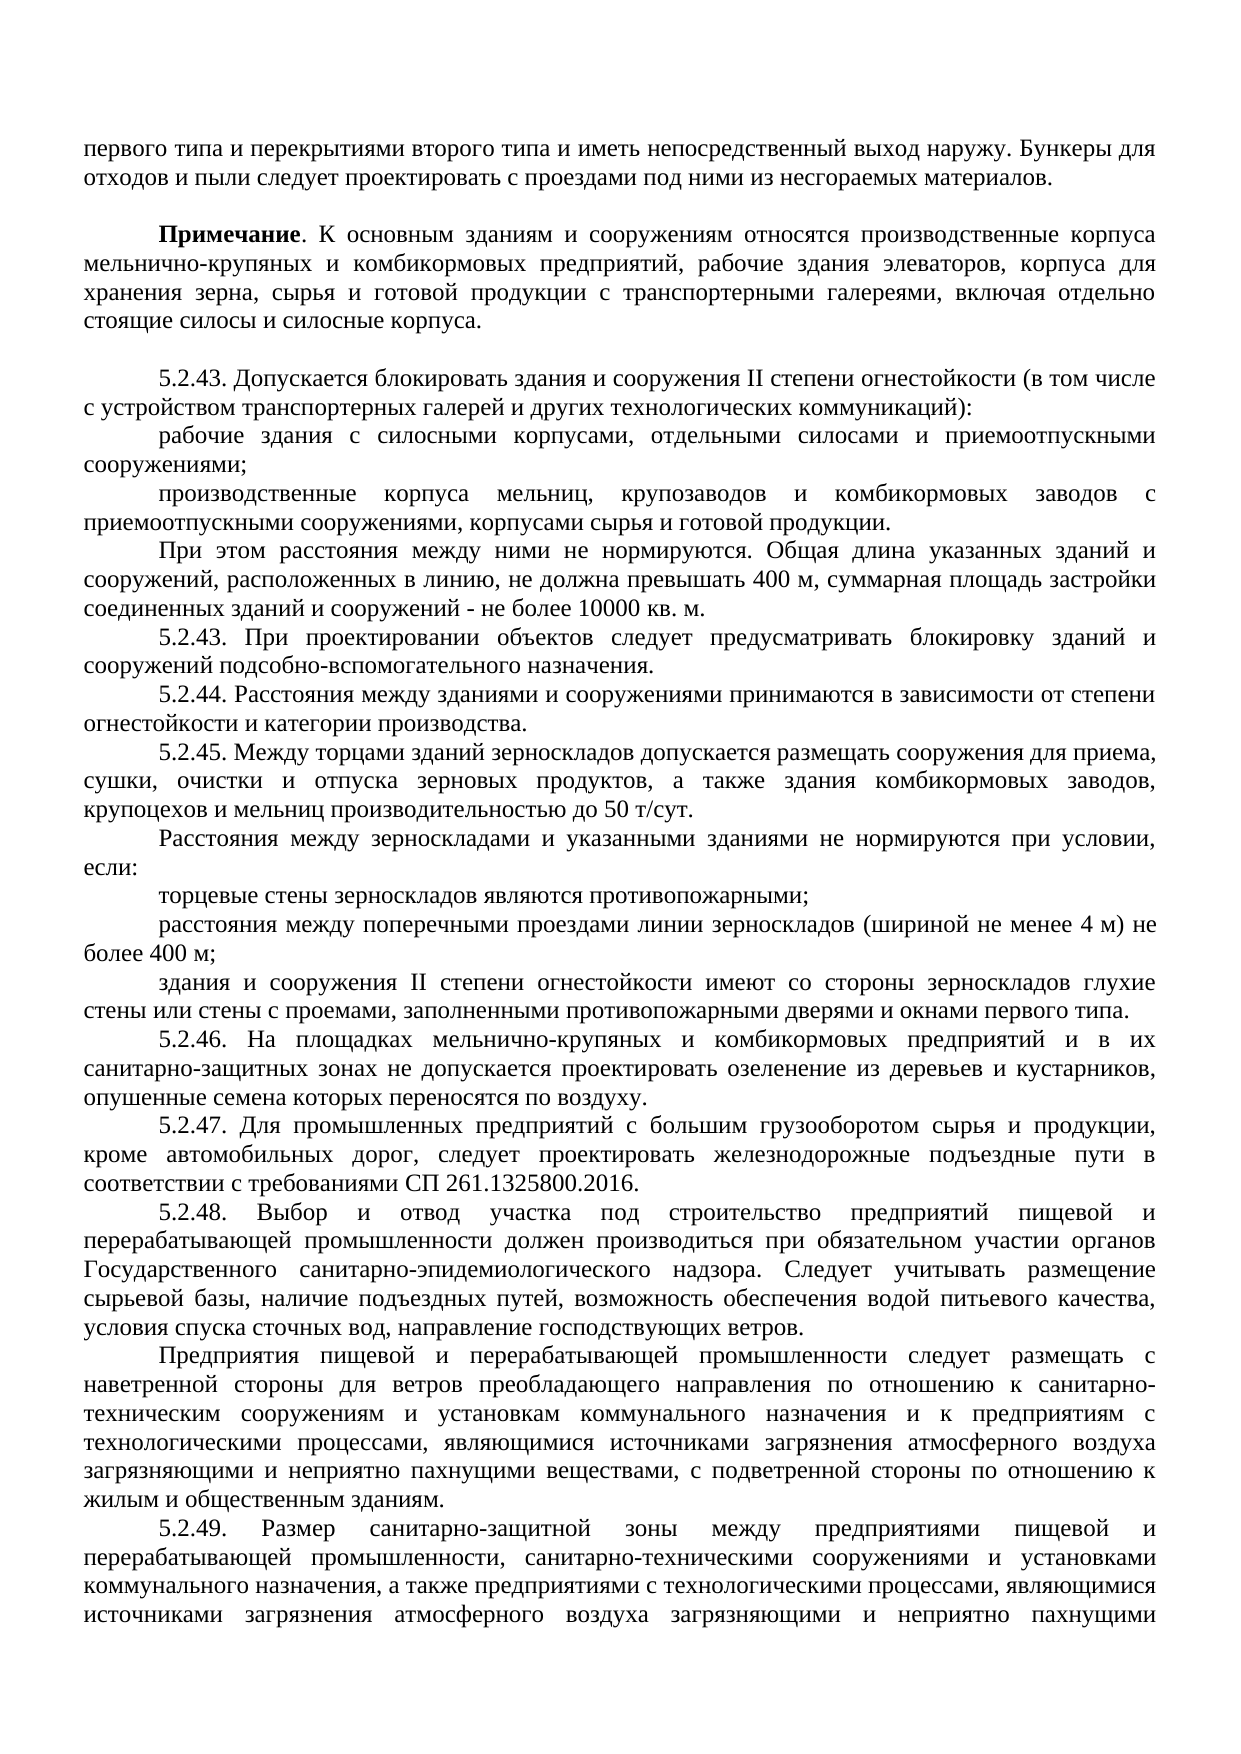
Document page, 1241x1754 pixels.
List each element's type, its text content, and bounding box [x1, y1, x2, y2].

text При этом расстояния между ними не нормируются. Общая длина указанных зданий и сооружений, расположенных в линию, не должна превышать 400 м, суммарная площадь застройки соединенных зданий и сооружений - не более 10000 кв. м. [83, 535, 1157, 622]
text Примечание. К основным зданиям и сооружениям относятся производственные корпуса мельнично-крупяных и комбикормовых предприятий, рабочие здания элеваторов, корпуса для хранения зерна, сырья и готовой продукции с транспортерными галереями, включая отдельно стоящие силосы и силосные корпуса. [83, 219, 1157, 334]
text Предприятия пищевой и перерабатывающей промышленности следует размещать с наветренной стороны для ветров преобладающего направления по отношению к санитарно-техническим сооружениям и установкам коммунального назначения и к предприятиям с технологическими процессами, являющимися источниками загрязнения атмосферного воздуха загрязняющими и неприятно пахнущими веществами, с подветренной стороны по отношению к жилым и общественным зданиям. [83, 1340, 1157, 1513]
text 5.2.43. При проектировании объектов следует предусматривать блокировку зданий и сооружений подсобно-вспомогательного назначения. [83, 622, 1157, 679]
text производственные корпуса мельниц, крупозаводов и комбикормовых заводов с приемоотпускными сооружениями, корпусами сырья и готовой продукции. [83, 478, 1157, 535]
text здания и сооружения II степени огнестойкости имеют со стороны зерноскладов глухие стены или стены с проемами, заполненными противопожарными дверями и окнами первого типа. [83, 967, 1157, 1024]
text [83, 133, 1157, 190]
text 5.2.48. Выбор и отвод участка под строительство предприятий пищевой и перерабатывающей промышленности должен производиться при обязательном участии органов Государственного санитарно-эпидемиологического надзора. Следует учитывать размещение сырьевой базы, наличие подъездных путей, возможность обеспечения водой питьевого качества, условия спуска сточных вод, направление господствующих ветров. [83, 1197, 1157, 1340]
text 5.2.46. На площадках мельнично-крупяных и комбикормовых предприятий и в их санитарно-защитных зонах не допускается проектировать озеленение из деревьев и кустарников, опушенные семена которых переносятся по воздуху. [83, 1024, 1157, 1110]
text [83, 1513, 1157, 1628]
text 5.2.45. Между торцами зданий зерноскладов допускается размещать сооружения для приема, сушки, очистки и отпуска зерновых продуктов, а также здания комбикормовых заводов, крупоцехов и мельниц производительностью до 50 т/сут. [83, 737, 1157, 823]
text торцевые стены зерноскладов являются противопожарными; [83, 880, 1157, 909]
text расстояния между поперечными проездами линии зерноскладов (шириной не менее 4 м) не более 400 м; [83, 909, 1157, 967]
text рабочие здания с силосными корпусами, отдельными силосами и приемоотпускными сооружениями; [83, 420, 1157, 478]
text 5.2.44. Расстояния между зданиями и сооружениями принимаются в зависимости от степени огнестойкости и категории производства. [83, 679, 1157, 737]
text Расстояния между зерноскладами и указанными зданиями не нормируются при условии, если: [83, 823, 1157, 880]
text 5.2.47. Для промышленных предприятий с большим грузооборотом сырья и продукции, кроме автомобильных дорог, следует проектировать железнодорожные подъездные пути в соответствии с требованиями СП 261.1325800.2016. [83, 1110, 1157, 1197]
text 5.2.43. Допускается блокировать здания и сооружения II степени огнестойкости (в том числе с устройством транспортерных галерей и других технологических коммуникаций): [83, 363, 1157, 420]
